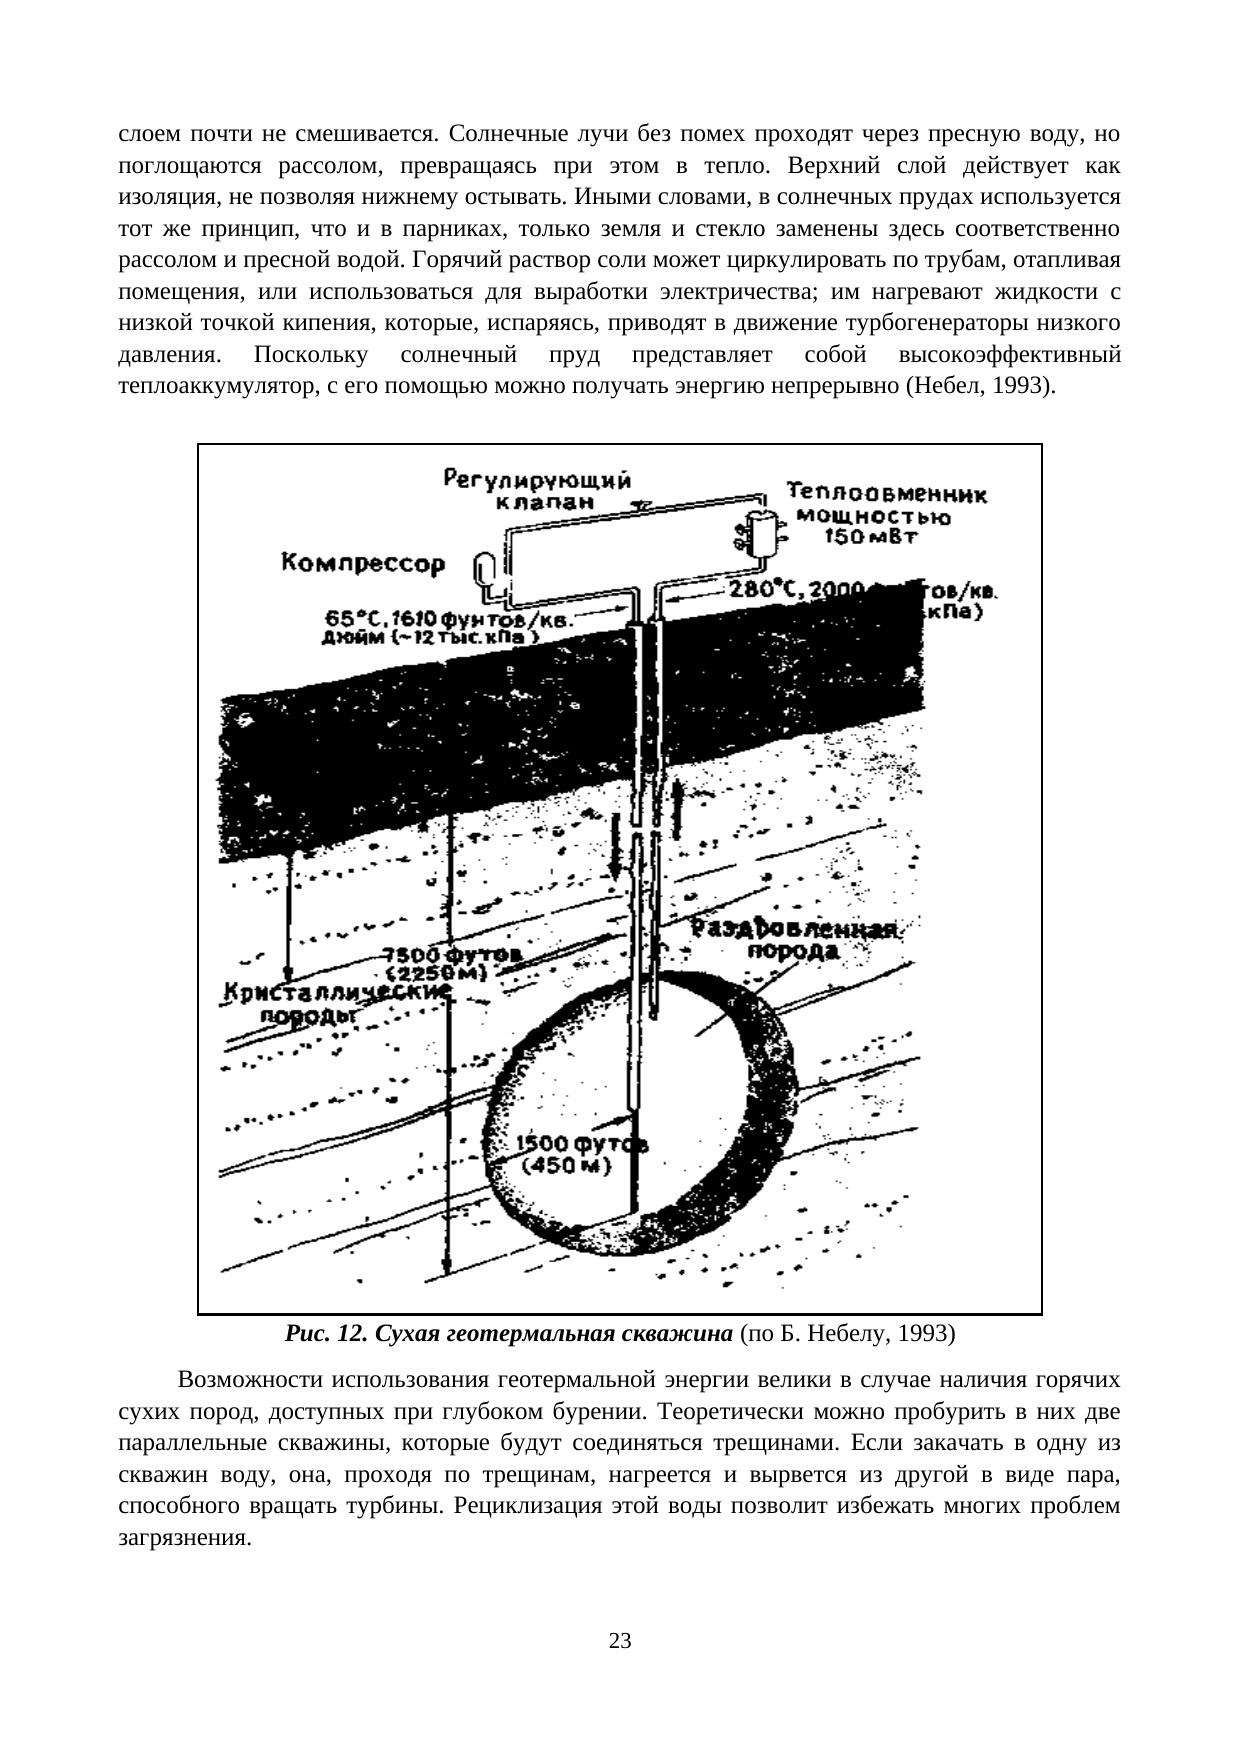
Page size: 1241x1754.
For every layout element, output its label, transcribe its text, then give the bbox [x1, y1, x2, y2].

picture [199, 445, 1041, 1313]
text Рис. 12. Сухая геотермальная скважина (по Б. Небелу, 1993) [118, 818, 1122, 1347]
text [118, 118, 1122, 399]
text Возможности использования геотермальной энергии велики в случае наличия горячих сухих пород, доступных при глубоком бурении. Теоретически можно пробурить в них две параллельные скважины, которые будут соединяться трещинами. Если закачать в одну из скважин воду, она, проходя по трещинам, нагреется и вырвется из другой в виде пара, способного вращать турбины. Рециклизация этой воды позволит избежать многих проблем загрязнения. [118, 1364, 1122, 1551]
